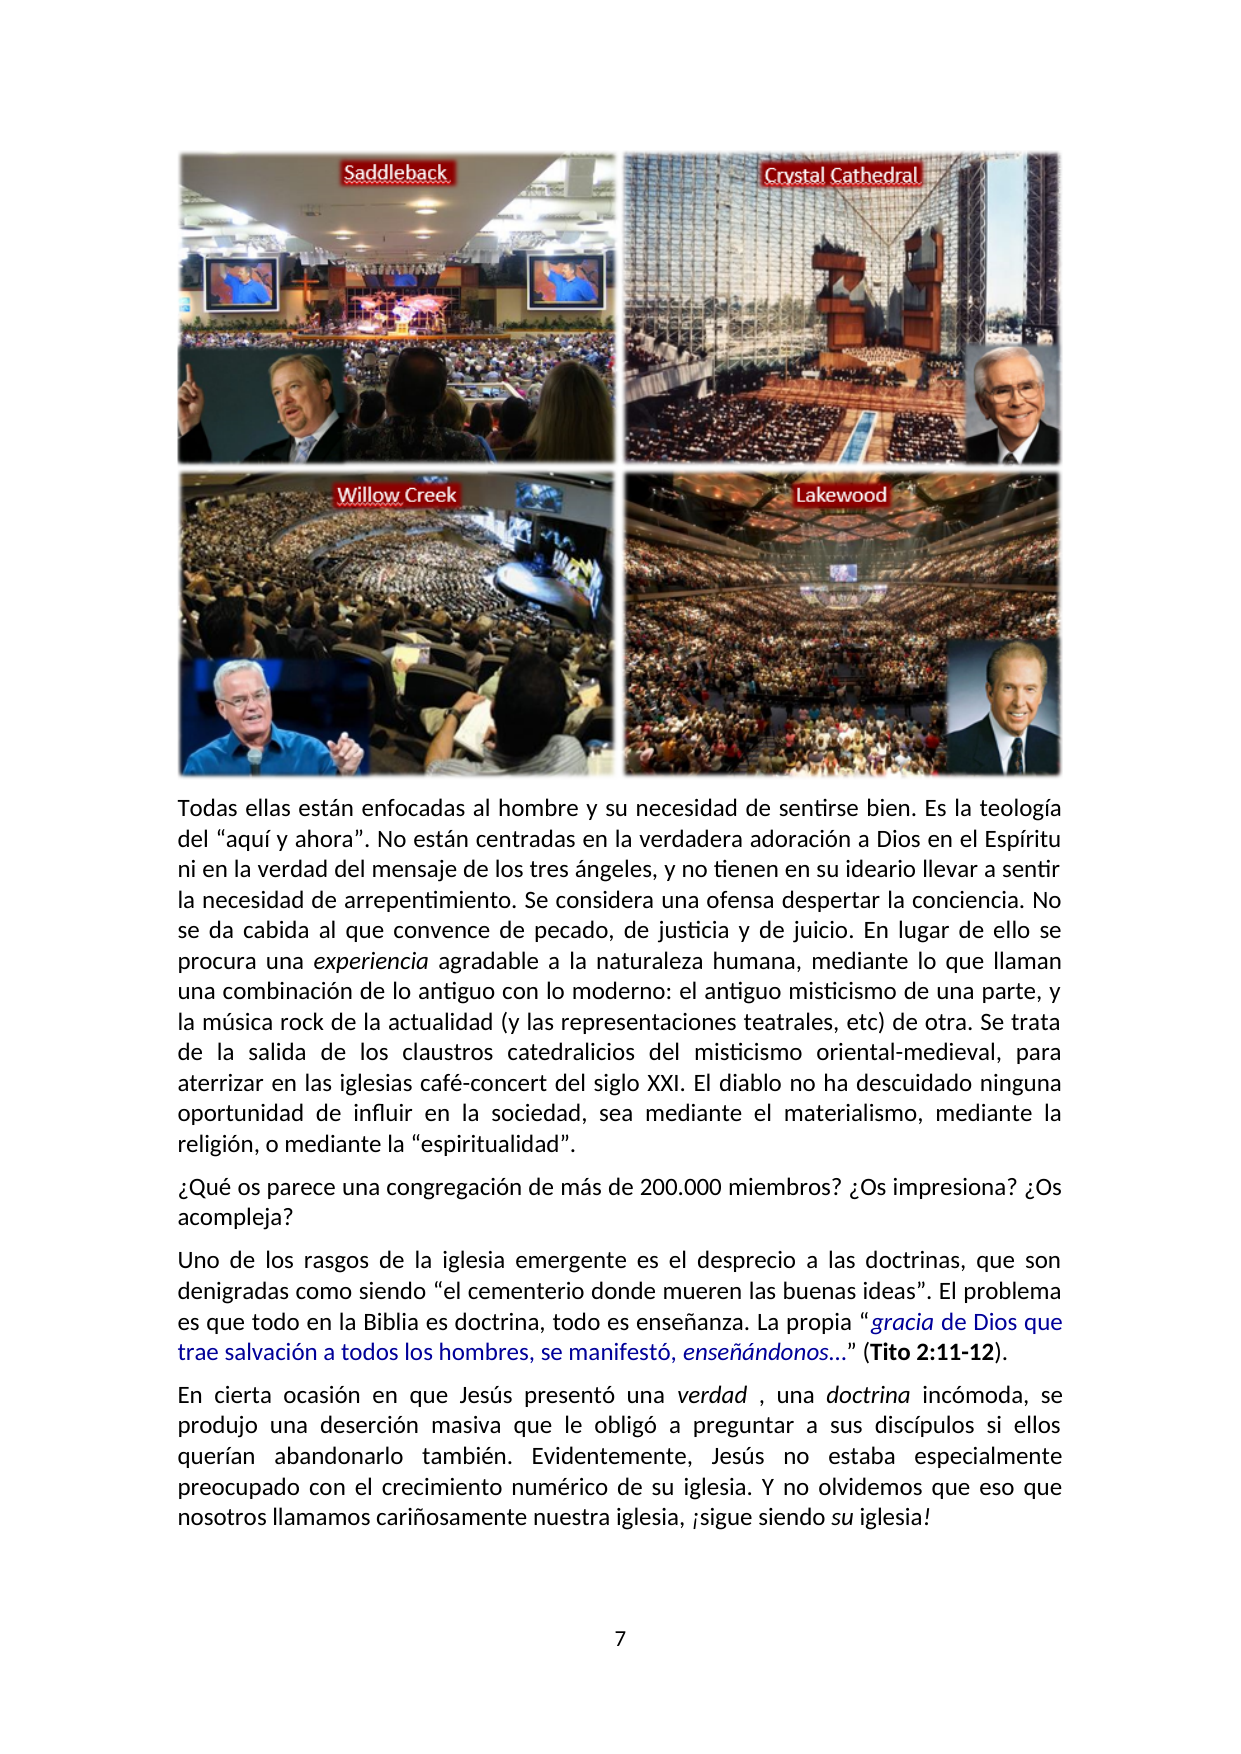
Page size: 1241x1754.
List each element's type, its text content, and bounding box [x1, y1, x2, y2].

text Todas ellas están enfocadas al hombre y su necesidad de sentirse bien. Es la teología del “aquí y ahora”. No están centradas en la verdadera adoración a Dios en el Espíritu ni en la verdad del mensaje de los tres ángeles, y no tienen en su ideario llevar a sentir la necesidad de arrepentimiento. Se considera una ofensa despertar la conciencia. No se da cabida al que convence de pecado, de justicia y de juicio. En lugar de ello se procura una experiencia agradable a la naturaleza humana, mediante lo que llaman una combinación de lo antiguo con lo moderno: el antiguo misticismo de una parte, y la música rock de la actualidad (y las representaciones teatrales, etc) de otra. Se trata de la salida de los claustros catedralicios del misticismo oriental-medieval, para aterrizar en las iglesias café-concert del siglo XXI. El diablo no ha descuidado ninguna oportunidad de influir en la sociedad, sea mediante el materialismo, mediante la religión, o mediante la “espiritualidad”. [177, 792, 1063, 1158]
text Uno de los rasgos de la iglesia emergente es el desprecio a las doctrinas, que son denigradas como siendo “el cementerio donde mueren las buenas ideas”. El problema es que todo en la Biblia es doctrina, todo es enseñanza. La propia “gracia de Dios que trae salvación a todos los hombres, se manifestó, enseñándonos…” (Tito 2:11-12). [177, 1244, 1063, 1367]
text ¿Qué os parece una congregación de más de 200.000 miembros? ¿Os impresiona? ¿Os acompleja? [177, 1171, 1063, 1232]
text En cierta ocasión en que Jesús presentó una verdad , una doctrina incómoda, se produjo una deserción masiva que le obligó a preguntar a sus discípulos si ellos querían abandonarlo también. Evidentemente, Jesús no estaba especialmente preocupado con el crecimiento numérico de su iglesia. Y no olvidemos que eso que nosotros llamamos cariñosamente nuestra iglesia, ¡sigue siendo su iglesia! [177, 1379, 1063, 1532]
picture [177, 150, 1063, 780]
